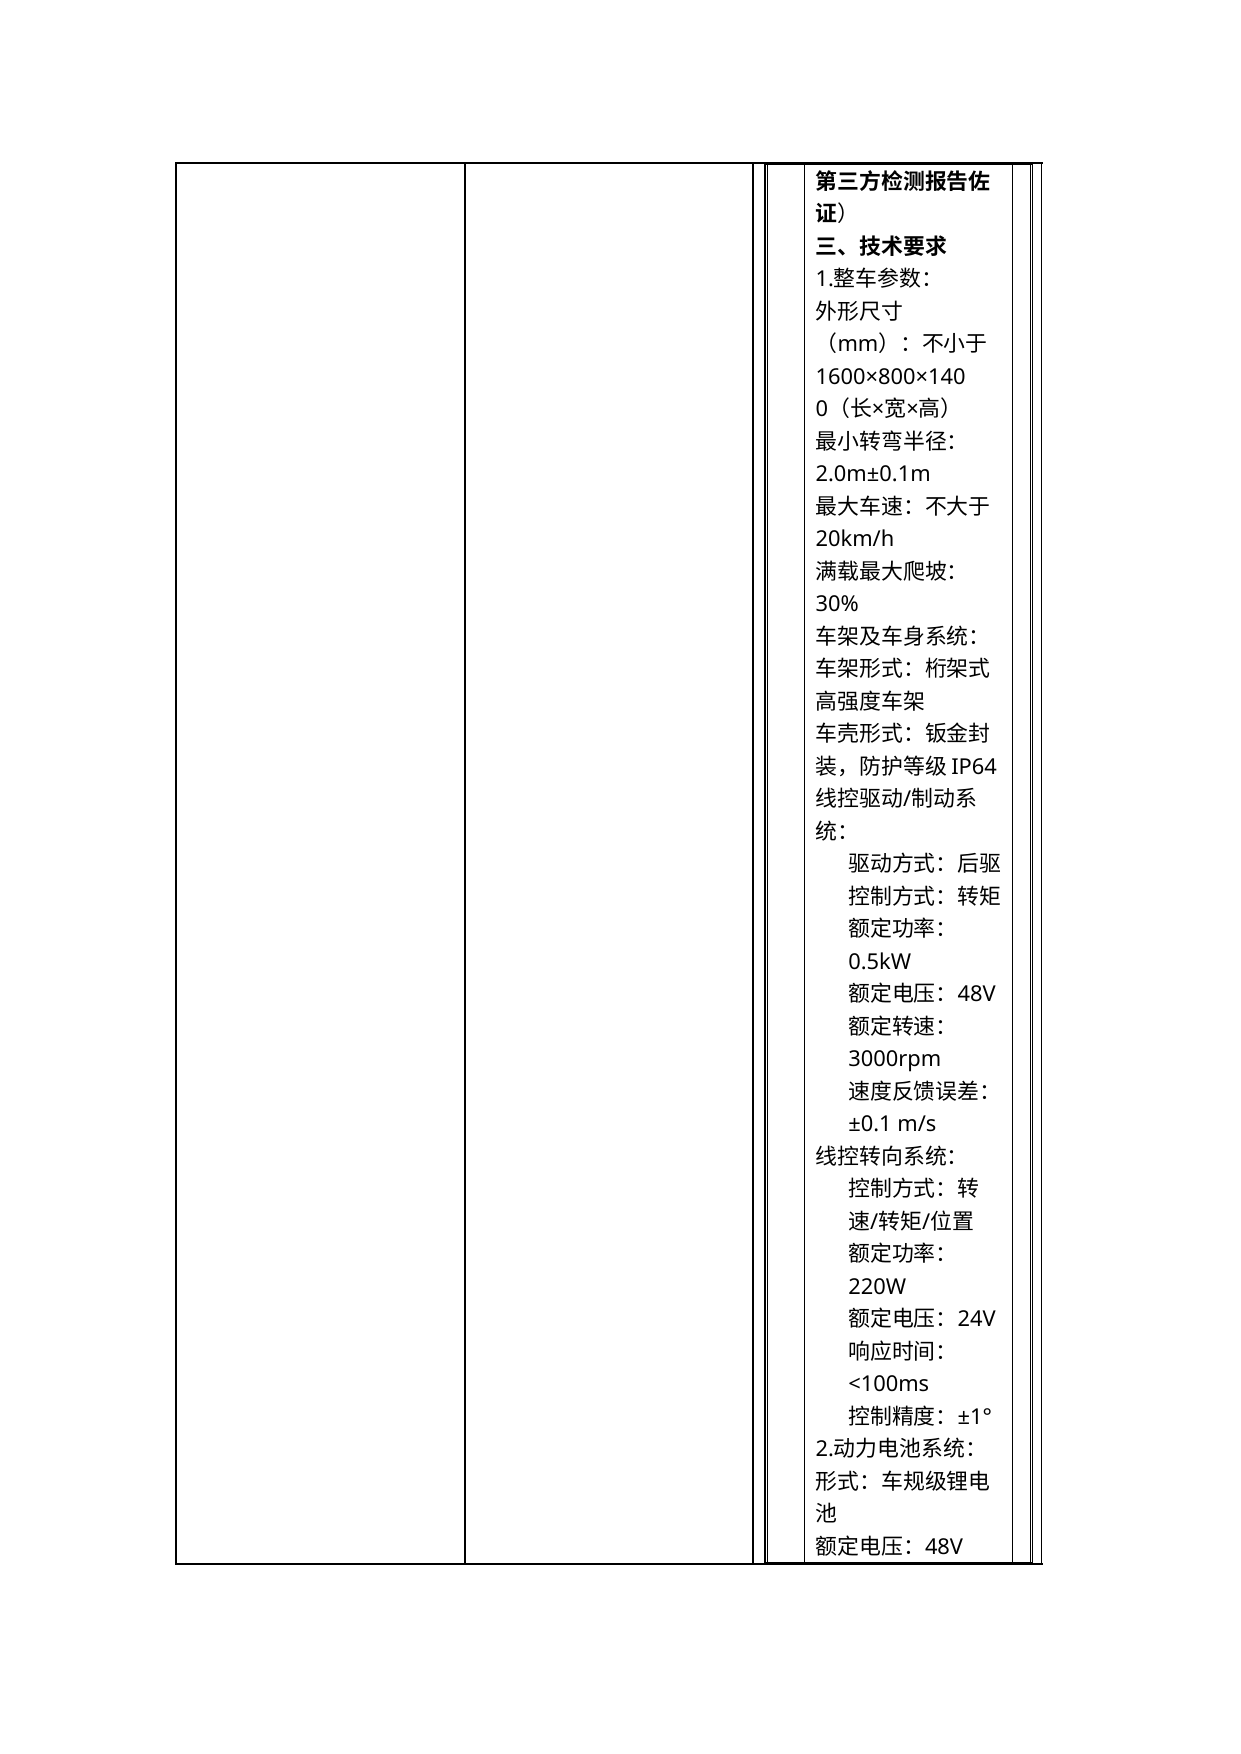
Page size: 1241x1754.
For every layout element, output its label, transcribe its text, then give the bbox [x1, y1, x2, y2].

table_cell 1 [177, 164, 464, 1563]
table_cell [1033, 164, 1041, 1563]
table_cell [1013, 165, 1030, 1562]
table_cell [466, 164, 752, 1563]
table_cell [768, 165, 804, 1562]
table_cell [805, 165, 1012, 1562]
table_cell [754, 164, 764, 1563]
